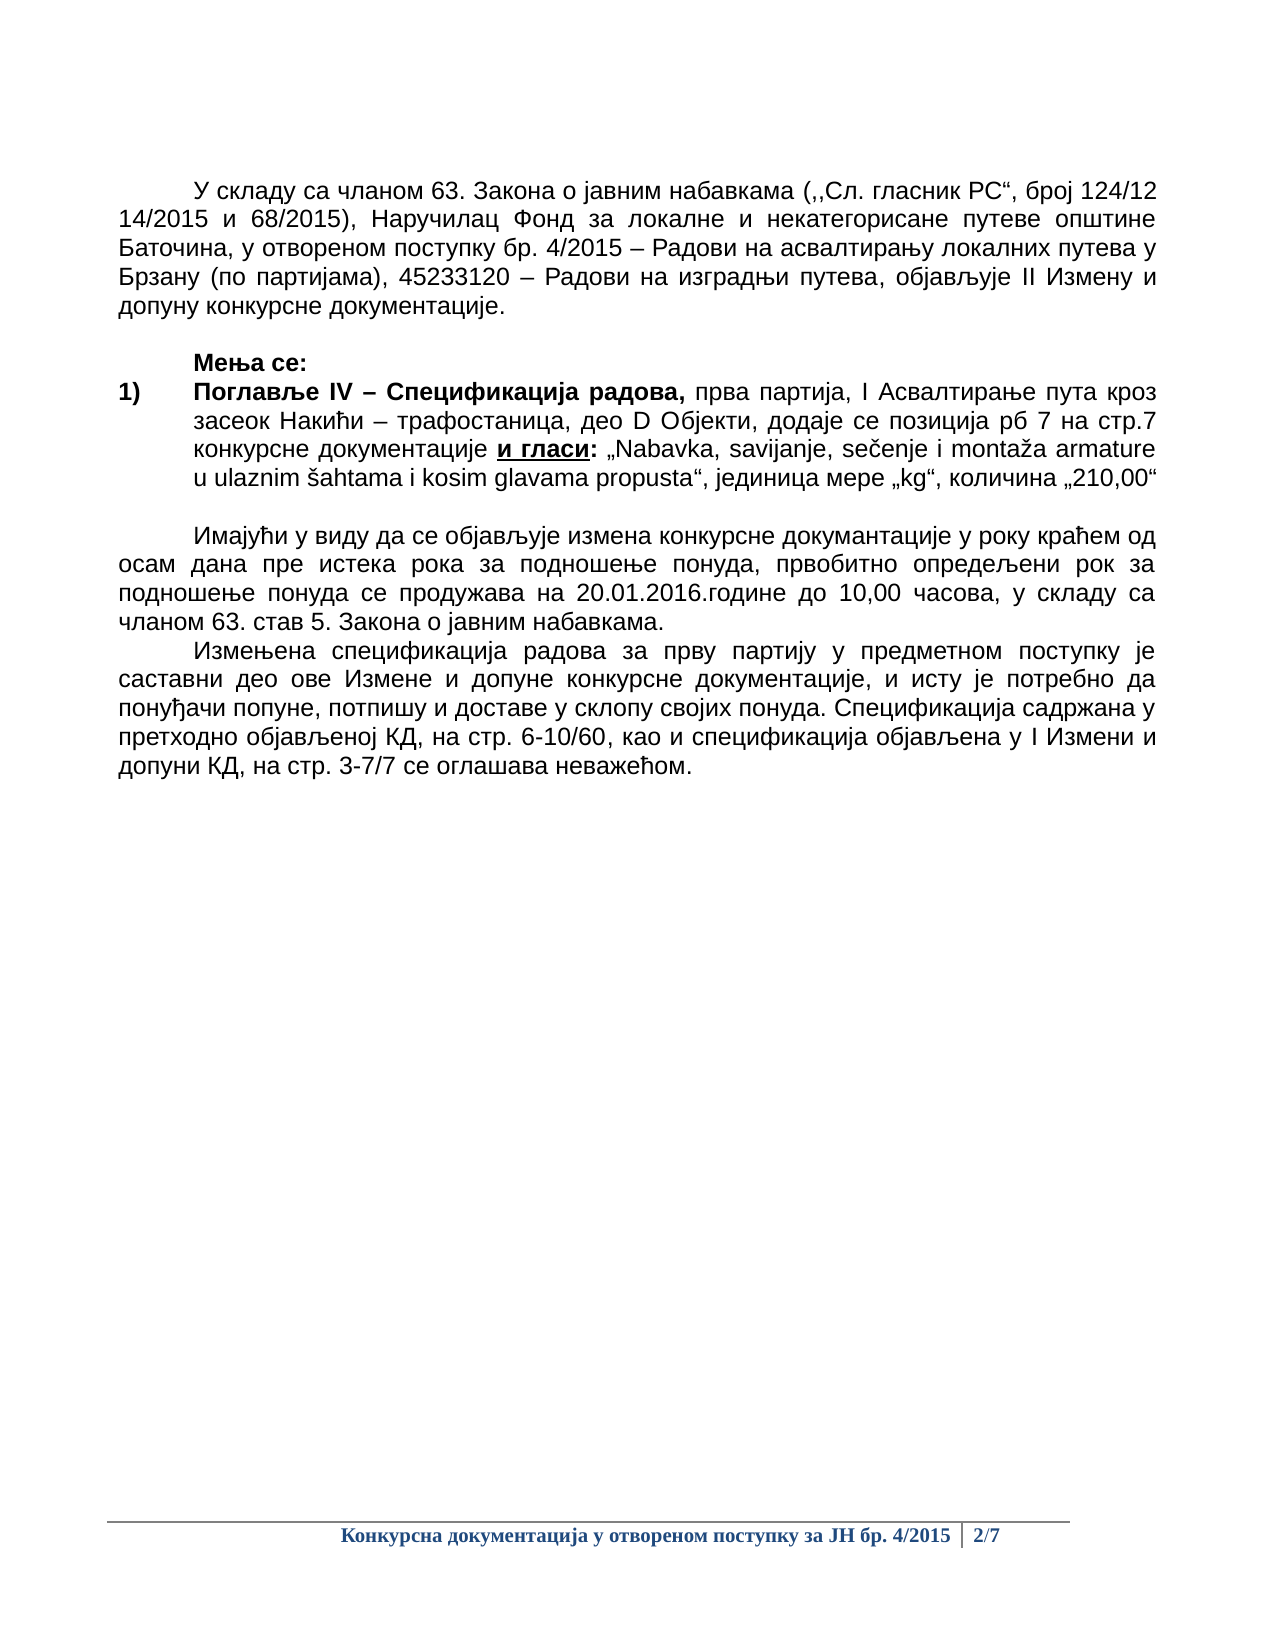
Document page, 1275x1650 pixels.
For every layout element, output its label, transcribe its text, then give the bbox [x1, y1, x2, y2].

text Мења се: [118, 348, 1157, 377]
text Имајући у виду да се објављује измена конкурсне докумантације у року краћем од осам дана пре истека рока за подношење понуда, првобитно опредељени рок за подношење понуда се продужава на 20.01.2016.године до 10,00 часова, у складу са чланом 63. став 5. Закона о јавним набавкама. [118, 521, 1157, 636]
text Измењена спецификација радова за прву партију у предметном поступку је саставни део ове Измене и допуне конкурсне документације, и исту је потребно да понуђачи попуне, потпишу и доставе у склопу својих понуда. Спецификација садржана у претходно објављеној КД, на стр. 6-10/60, као и спецификација објављена у I Измени и допуни КД, на стр. 3-7/7 се оглашава неважећом. [118, 636, 1157, 779]
list Поглавље IV – Спецификација радова, прва партија, I Асвалтирање пута кроз засеок Накићи – трафостаница, део D Објекти, додаје се позиција рб 7 на стр.7 конкурсне документације и гласи: „Nabavka, savijanje, sečenje i montaža armature u ulaznim šahtama i kosim glavama propusta“, јединица мере „kg“, количина „210,00“ [118, 377, 1157, 492]
text У складу са чланом 63. Закона о јавним набавкама (,,Сл. гласник РС“, број 124/12 14/2015 и 68/2015), Наручилац Фонд за локалне и некатегорисане путеве општине Баточина, у отвореном поступку бр. 4/2015 – Радови на асвалтирању локалних путева у Брзану (по партијама), 45233120 – Радови на изградњи путева, објављује II Измену и допуну конкурсне документације. [118, 176, 1157, 319]
